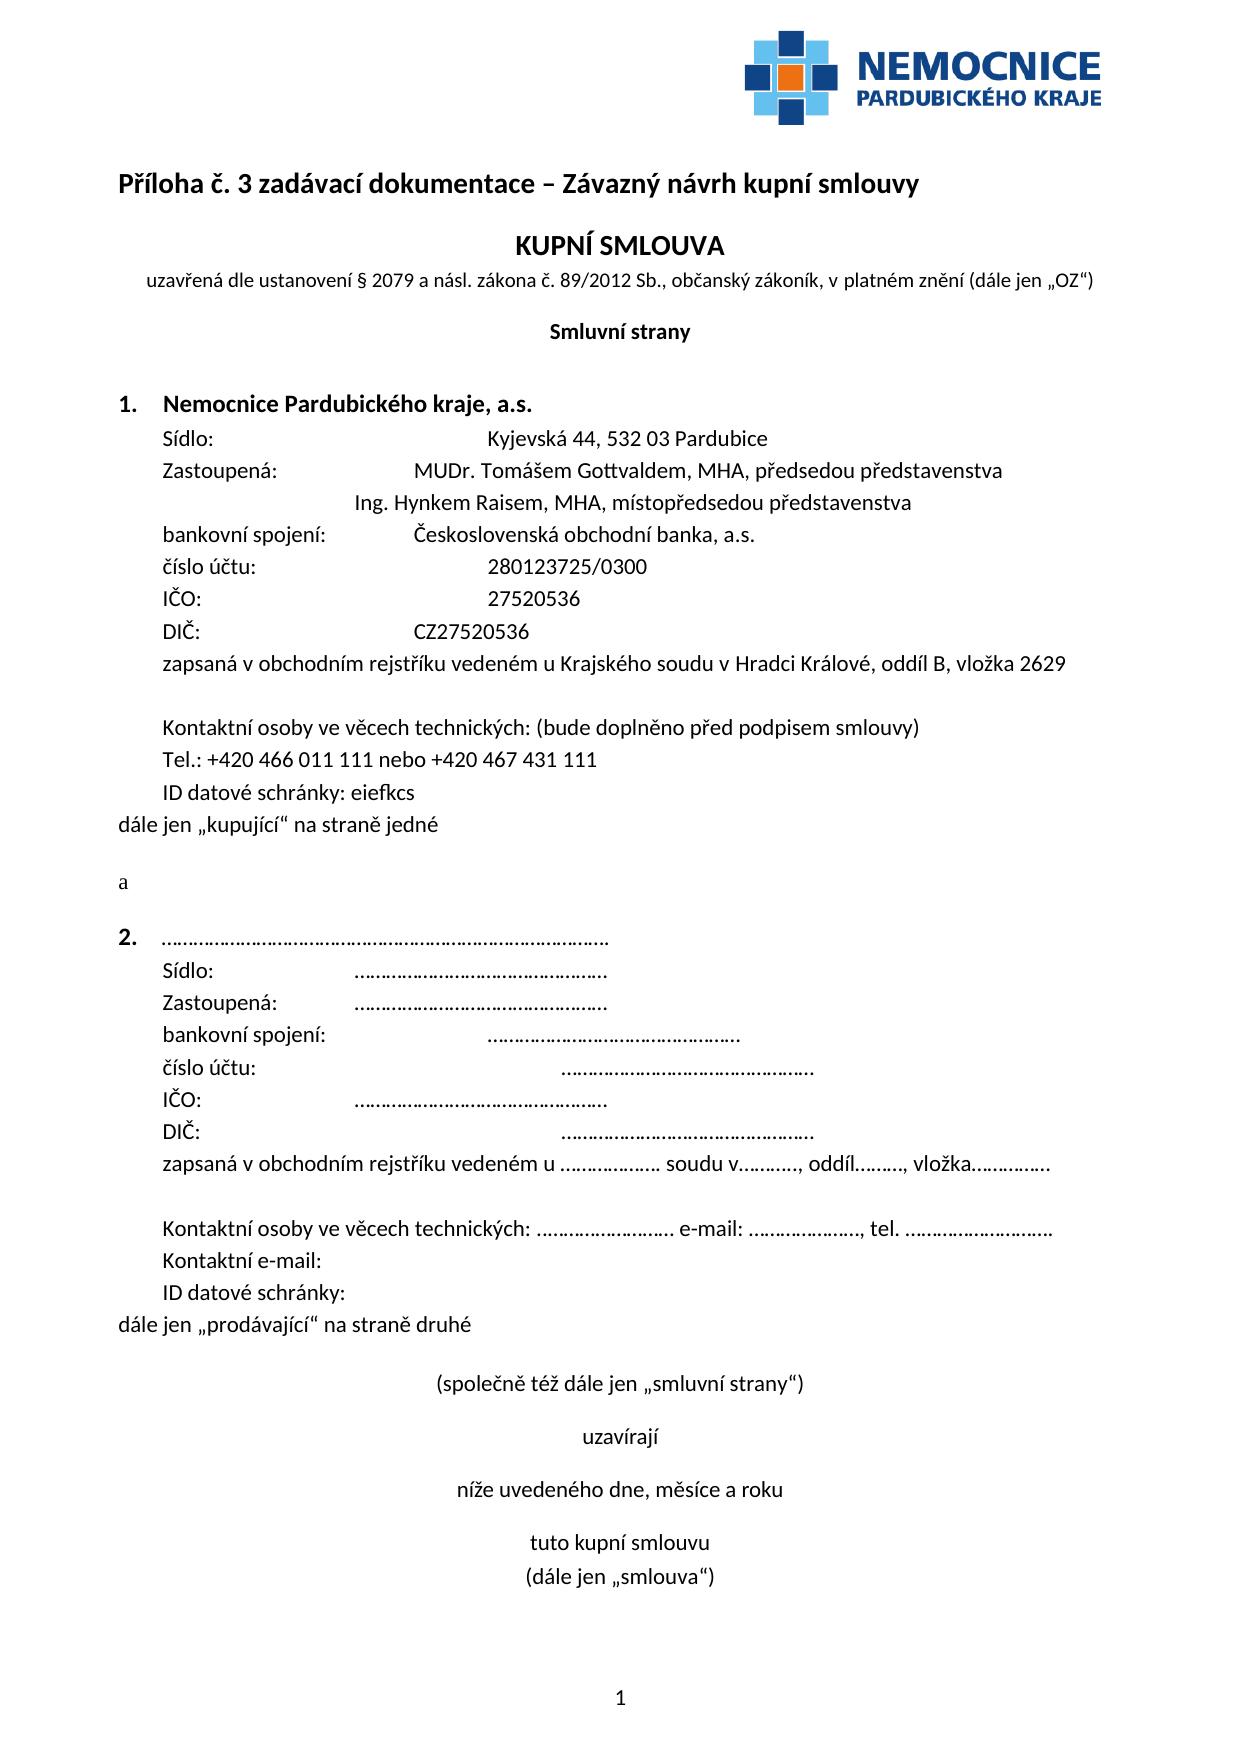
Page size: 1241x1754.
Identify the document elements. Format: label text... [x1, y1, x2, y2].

text KUPNÍ SMLOUVA [118, 227, 1122, 262]
text uzavřená dle ustanovení § 2079 a násl. zákona č. 89/2012 Sb., občanský zákoník, v platném znění (dále jen „OZ“) [118, 267, 1122, 293]
text (společně též dále jen „smluvní strany“) [118, 1369, 1122, 1397]
text níže uvedeného dne, měsíce a roku [118, 1475, 1122, 1503]
text ID datové schránky: eiefkcs [162, 778, 1122, 806]
text Sídlo: Kyjevská 44, 532 03 Pardubice [162, 424, 1122, 452]
text dále jen „kupující“ na straně jedné [118, 810, 207, 838]
text Kontaktní osoby ve věcech technických: ..…………………… e-mail: …………………, tel. ………………………. [162, 1214, 1122, 1242]
text dále jen „prodávající“ na straně druhé [118, 1310, 207, 1338]
picture [743, 30, 1101, 126]
text IČO: 27520536 [162, 584, 1122, 613]
text (dále jen „smlouva“) [118, 1562, 1122, 1590]
subtitle Smluvní strany [118, 317, 1122, 346]
text dále jen „prodávající“ na straně druhé [309, 1310, 1122, 1338]
text Ing. Hynkem Raisem, MHA, místopředsedou představenstva [266, 488, 1122, 516]
subtitle Příloha č. 3 zadávací dokumentace – Závazný návrh kupní smlouvy [118, 165, 1122, 200]
text DIČ: CZ27520536 [118, 617, 1122, 645]
text Tel.: +420 466 011 111 nebo +420 467 431 111 [162, 746, 1122, 773]
text číslo účtu: ………………………………………… [162, 1053, 1122, 1081]
text ID datové schránky: [162, 1278, 1122, 1306]
text uzavírají [118, 1422, 1122, 1450]
text dále jen „kupující“ na straně jedné [279, 810, 1122, 838]
list …………………………………………………………………………. [118, 921, 1122, 952]
list Nemocnice Pardubického kraje, a.s. [118, 388, 1122, 419]
text zapsaná v obchodním rejstříku vedeném u ………………. soudu v……….., oddíl………, vložka…………… [162, 1149, 1122, 1177]
text Sídlo: ………………………………………… [162, 956, 1122, 984]
text bankovní spojení: Československá obchodní banka, a.s. [162, 520, 1122, 548]
text Zastoupená: MUDr. Tomášem Gottvaldem, MHA, předsedou představenstva [162, 456, 1122, 484]
text zapsaná v obchodním rejstříku vedeném u Krajského soudu v Hradci Králové, oddíl B, vložka 2629 [162, 649, 1122, 677]
text číslo účtu: 280123725/0300 [162, 552, 1122, 580]
text bankovní spojení: ………………………………………… [162, 1021, 1122, 1048]
text Kontaktní e-mail: [162, 1246, 1122, 1274]
text tuto kupní smlouvu [118, 1528, 1122, 1556]
text Kontaktní osoby ve věcech technických: (bude doplněno před podpisem smlouvy) [162, 713, 1122, 741]
text DIČ: ………………………………………… [118, 1117, 1122, 1145]
text a [118, 868, 1122, 895]
text Zastoupená: ………………………………………… [162, 988, 1122, 1016]
text IČO: ………………………………………… [162, 1085, 1122, 1113]
